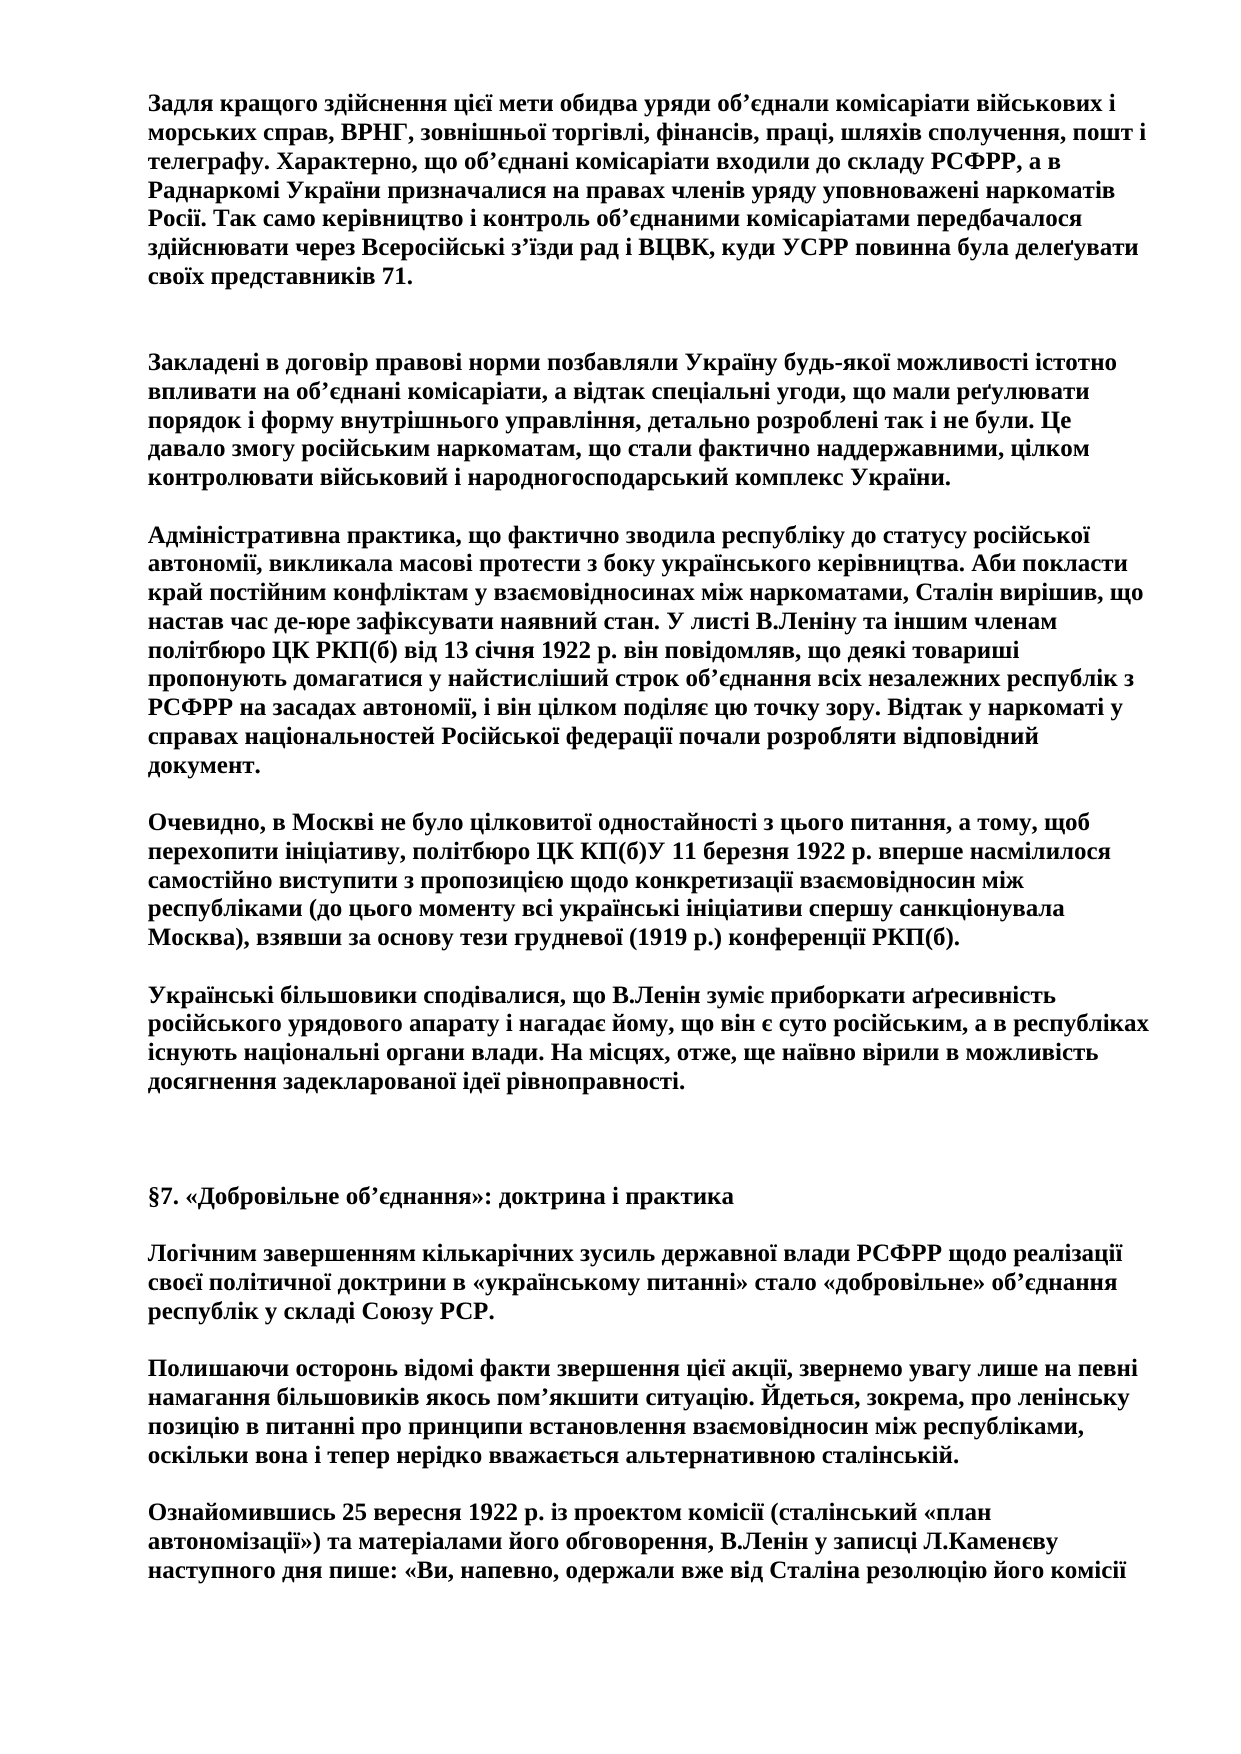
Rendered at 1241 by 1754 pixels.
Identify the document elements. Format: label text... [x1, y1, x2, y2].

text Логічним завершенням кількарічних зусиль державної влади РСФРР щодо реалізації своєї політичної доктрини в «українському питанні» стало «добровільне» об’єднання республік у складі Союзу РСР. [148, 1238, 1152, 1325]
text Полишаючи осторонь відомі факти звершення цієї акції, звернемо увагу лише на певні намагання більшовиків якось пом’якшити ситуацію. Йдеться, зокрема, про ленінську позицію в питанні про принципи встановлення взаємовідносин між республіками, оскільки вона і тепер нерідко вважається альтернативною сталінській. [148, 1353, 1152, 1468]
text Закладені в договір правові норми позбавляли Україну будь-якої можливості істотно впливати на об’єднані комісаріати, а відтак спеціальні угоди, що мали реґулювати порядок і форму внутрішнього управління, детально розроблені так і не були. Це давало змогу російським наркоматам, що стали фактично наддержавними, цілком контролювати військовий і народногосподарський комплекс України. [148, 347, 1152, 491]
text Задля кращого здійснення цієї мети обидва уряди об’єднали комісаріати військових і морських справ, ВРНГ, зовнішньої торгівлі, фінансів, праці, шляхів сполучення, пошт і телеграфу. Характерно, що об’єднані комісаріати входили до складу РСФРР, а в Раднаркомі України призначалися на правах членів уряду уповноважені наркоматів Росії. Так само керівництво і контроль об’єднаними комісаріатами передбачалося здійснювати через Всеросійські з’їзди рад і ВЦВК, куди УСРР повинна була делеґувати своїх представників 71. [148, 88, 1152, 318]
text Очевидно, в Москві не було цілковитої одностайності з цього питання, а тому, щоб перехопити ініціативу, політбюро ЦК КП(б)У 11 березня 1922 р. вперше насмілилося самостійно виступити з пропозицією щодо конкретизації взаємовідносин між республіками (до цього моменту всі українські ініціативи спершу санкціонувала Москва), взявши за основу тези грудневої (1919 р.) конференції РКП(б). [148, 807, 1152, 951]
text Українські більшовики сподівалися, що В.Ленін зуміє приборкати аґресивність російського урядового апарату і нагадає йому, що він є суто російським, а в республіках існують національні органи влади. На місцях, отже, ще наївно вірили в можливість досягнення задекларованої ідеї рівноправності. [148, 980, 1152, 1095]
text §7. «Добровільне об’єднання»: доктрина і практика [148, 1181, 1152, 1210]
text Адміністративна практика, що фактично зводила республіку до статусу російської автономії, викликала масові протести з боку українського керівництва. Аби покласти край постійним конфліктам у взаємовідносинах між наркоматами, Сталін вирішив, що настав час де-юре зафіксувати наявний стан. У листі В.Леніну та іншим членам політбюро ЦК РКП(б) від 13 січня 1922 р. він повідомляв, що деякі товариші пропонують домагатися у найстисліший строк об’єднання всіх незалежних республік з РСФРР на засадах автономії, і він цілком поділяє цю точку зору. Відтак у наркоматі у справах національностей Російської федерації почали розробляти відповідний документ. [148, 520, 1152, 778]
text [148, 1497, 1152, 1583]
